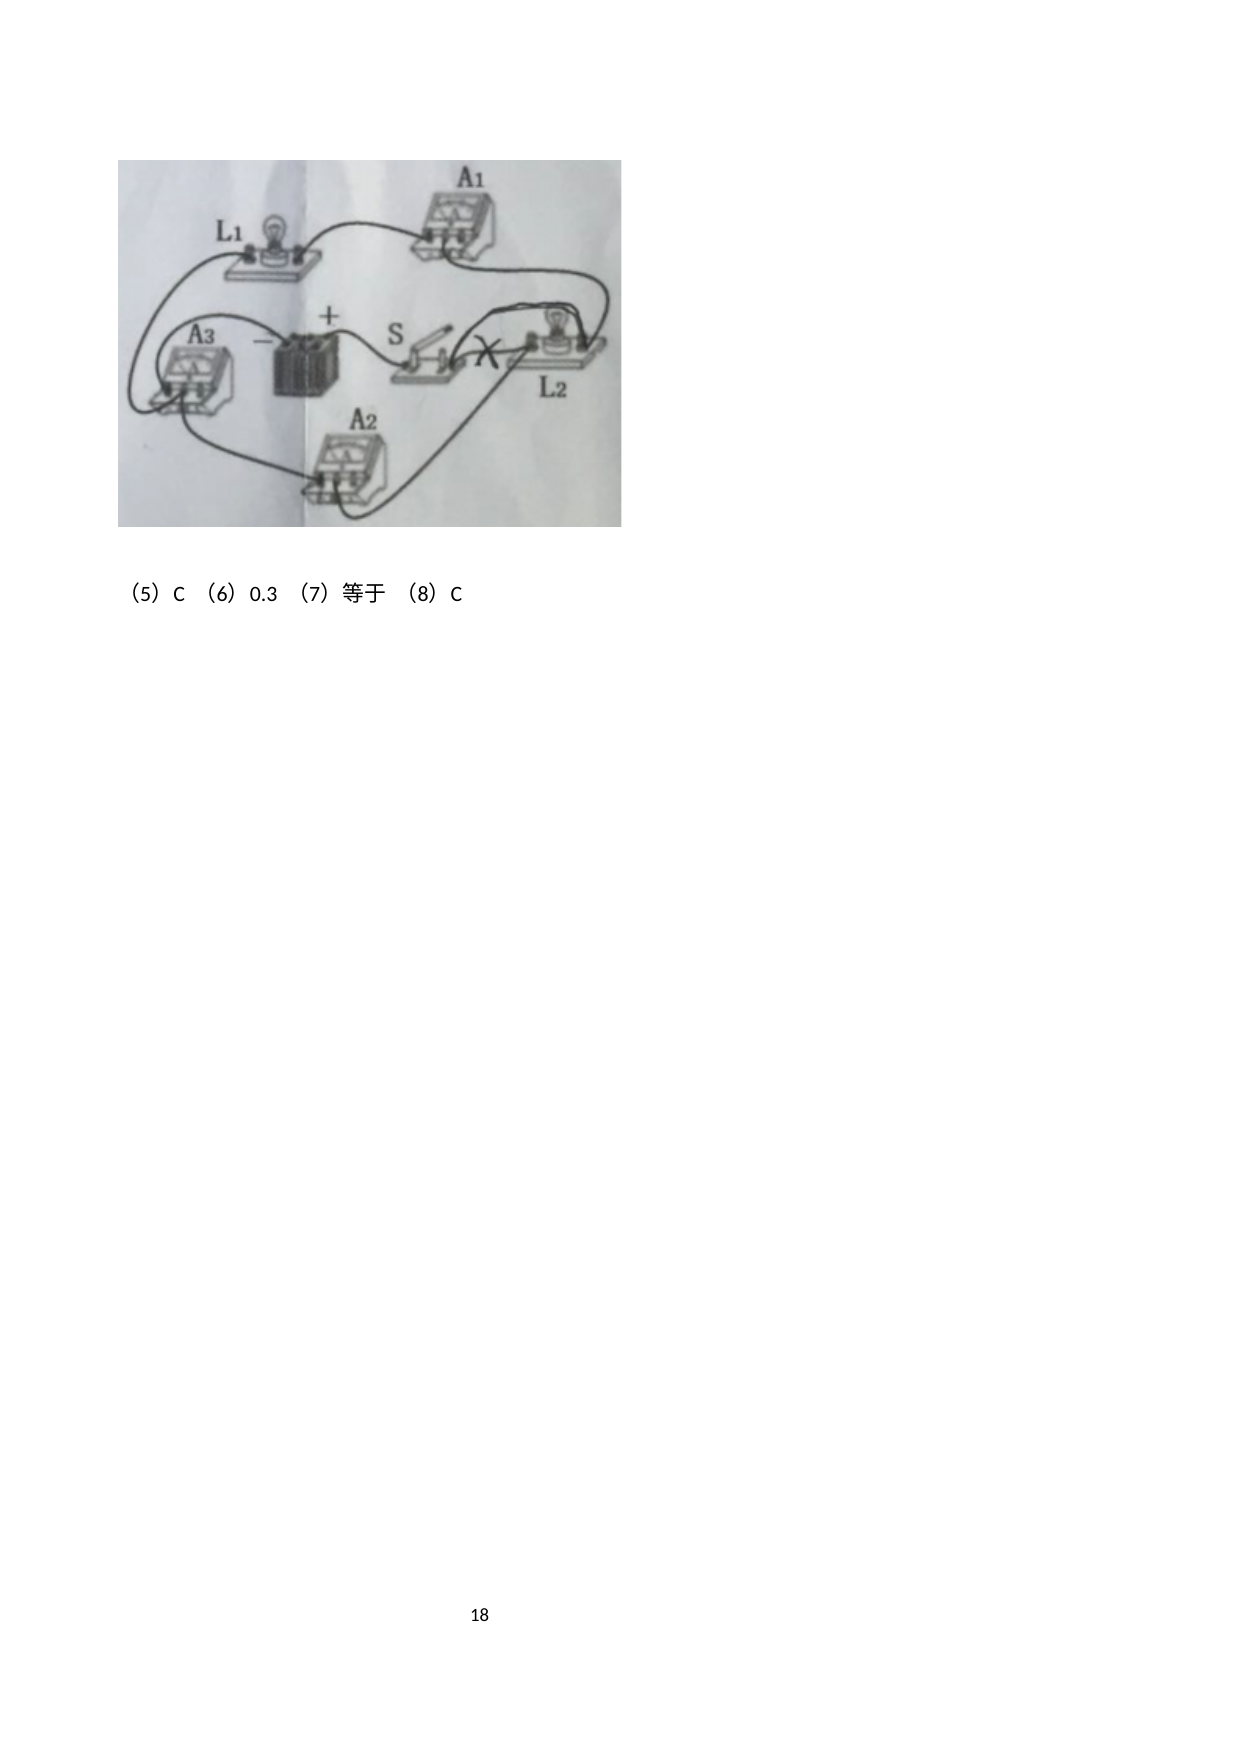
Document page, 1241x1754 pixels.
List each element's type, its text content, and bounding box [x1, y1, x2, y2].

picture [118, 160, 622, 527]
list （5）C （6）0.3 （7）等于 （8）C [118, 575, 1122, 608]
